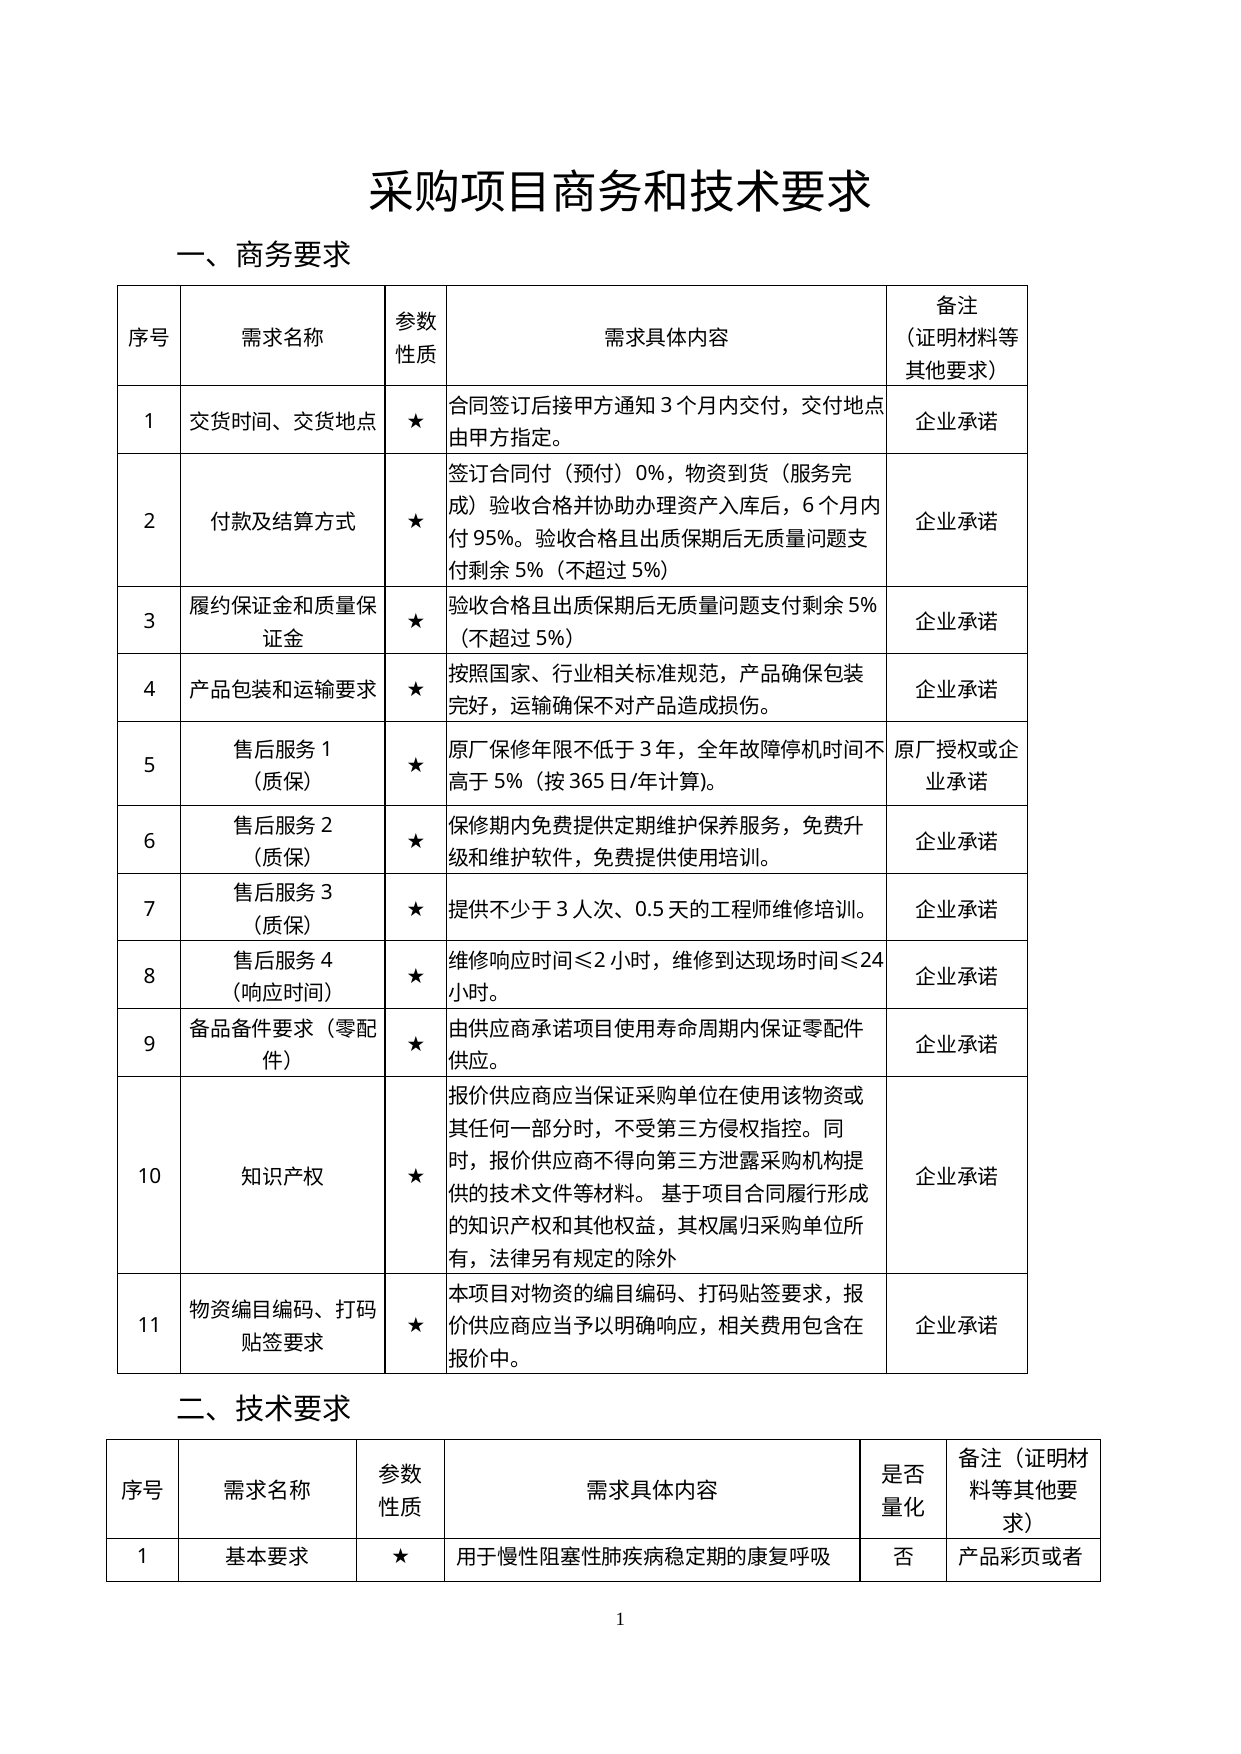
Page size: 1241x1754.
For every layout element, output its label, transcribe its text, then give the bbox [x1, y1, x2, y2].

table_header 需求名称 [179, 1440, 356, 1538]
table_cell 企业承诺 [887, 941, 1027, 1008]
table_cell 11 [118, 1274, 180, 1373]
table_cell 基本要求 [179, 1539, 356, 1581]
table_cell 企业承诺 [887, 454, 1027, 586]
table_cell 否 [861, 1539, 946, 1581]
subtitle 一、商务要求 [118, 220, 1122, 285]
table_cell 企业承诺 [887, 1009, 1027, 1076]
table_cell 企业承诺 [887, 806, 1027, 873]
table_cell 9 [118, 1009, 180, 1076]
table_cell ★ [386, 1009, 446, 1076]
table_cell 合同签订后接甲方通知3个月内交付，交付地点由甲方指定。 [447, 386, 886, 453]
table_cell ★ [386, 874, 446, 940]
table_header 备注 （证明材料等其他要求） [887, 286, 1027, 385]
table_cell 5 [118, 722, 180, 805]
table_cell 原厂保修年限不低于3年，全年故障停机时间不高于5%（按365日/年计算)。 [447, 722, 886, 805]
table_cell 产品包装和运输要求 [181, 654, 384, 721]
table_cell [445, 1539, 859, 1581]
table_cell 知识产权 [181, 1077, 384, 1273]
table_cell 原厂授权或企业承诺 [887, 722, 1027, 805]
table_header 是否量化 [861, 1440, 946, 1538]
table_cell 售后服务3 （质保） [181, 874, 384, 940]
table_cell 按照国家、行业相关标准规范，产品确保包装完好，运输确保不对产品造成损伤。 [447, 654, 886, 721]
table_cell 本项目对物资的编目编码、打码贴签要求，报价供应商应当予以明确响应，相关费用包含在报价中。 [447, 1274, 886, 1373]
subtitle 二、技术要求 [118, 1374, 1122, 1439]
table_cell 企业承诺 [887, 654, 1027, 721]
table_cell 产品彩页或者白皮书或企业承诺 [947, 1539, 1100, 1581]
table_header 序号 [107, 1440, 178, 1538]
table_header 备注（证明材料等其他要求） [947, 1440, 1100, 1538]
table_cell 保修期内免费提供定期维护保养服务，免费升级和维护软件，免费提供使用培训。 [447, 806, 886, 873]
table_cell 8 [118, 941, 180, 1008]
table_cell ★ [386, 654, 446, 721]
table_cell 验收合格且出质保期后无质量问题支付剩余5%（不超过5%） [447, 587, 886, 653]
table_cell 10 [118, 1077, 180, 1273]
table_cell 备品备件要求（零配件） [181, 1009, 384, 1076]
table_cell 售后服务4 （响应时间） [181, 941, 384, 1008]
table_cell 提供不少于3人次、0.5天的工程师维修培训。 [447, 874, 886, 940]
table_cell 3 [118, 587, 180, 653]
table_header 需求名称 [181, 286, 384, 385]
table_cell ★ [386, 454, 446, 586]
table_cell 物资编目编码、打码贴签要求 [181, 1274, 384, 1373]
table_cell 由供应商承诺项目使用寿命周期内保证零配件供应。 [447, 1009, 886, 1076]
table_header 参数 性质 [386, 286, 446, 385]
table_cell ★ [386, 722, 446, 805]
table_cell 企业承诺 [887, 587, 1027, 653]
table_cell 签订合同付（预付）0%，物资到货（服务完成）验收合格并协助办理资产入库后，6个月内付95%。验收合格且出质保期后无质量问题支付剩余5%（不超过5%） [447, 454, 886, 586]
table_cell 履约保证金和质量保证金 [181, 587, 384, 653]
table_header 参数 性质 [357, 1440, 444, 1538]
table_cell 维修响应时间≤2小时，维修到达现场时间≤24小时。 [447, 941, 886, 1008]
table_cell 付款及结算方式 [181, 454, 384, 586]
table_cell ★ [357, 1539, 444, 1581]
table_cell 7 [118, 874, 180, 940]
table_cell ★ [386, 941, 446, 1008]
table_cell 企业承诺 [887, 386, 1027, 453]
table_cell 1 [107, 1539, 178, 1581]
table_cell 6 [118, 806, 180, 873]
table_cell 4 [118, 654, 180, 721]
table_cell 企业承诺 [887, 1077, 1027, 1273]
table_header 序号 [118, 286, 180, 385]
table_cell ★ [386, 386, 446, 453]
table_cell 售后服务1 （质保） [181, 722, 384, 805]
table_cell 企业承诺 [887, 1274, 1027, 1373]
table_cell 交货时间、交货地点 [181, 386, 384, 453]
table_cell ★ [386, 587, 446, 653]
table_cell 2 [118, 454, 180, 586]
table_cell ★ [386, 1274, 446, 1373]
table_cell 报价供应商应当保证采购单位在使用该物资或其任何一部分时，不受第三方侵权指控。同时，报价供应商不得向第三方泄露采购机构提供的技术文件等材料。 基于项目合同履行形成的知识产权和其他权益，其权属归采购单位所有，法律另有规定的除外 [447, 1077, 886, 1273]
table_header 需求具体内容 [445, 1440, 859, 1538]
table_cell ★ [386, 806, 446, 873]
subtitle 采购项目商务和技术要求 [118, 162, 1122, 220]
table_cell 售后服务2 （质保） [181, 806, 384, 873]
table_cell 1 [118, 386, 180, 453]
table_cell 企业承诺 [887, 874, 1027, 940]
table_header 需求具体内容 [447, 286, 886, 385]
table_cell ★ [386, 1077, 446, 1273]
